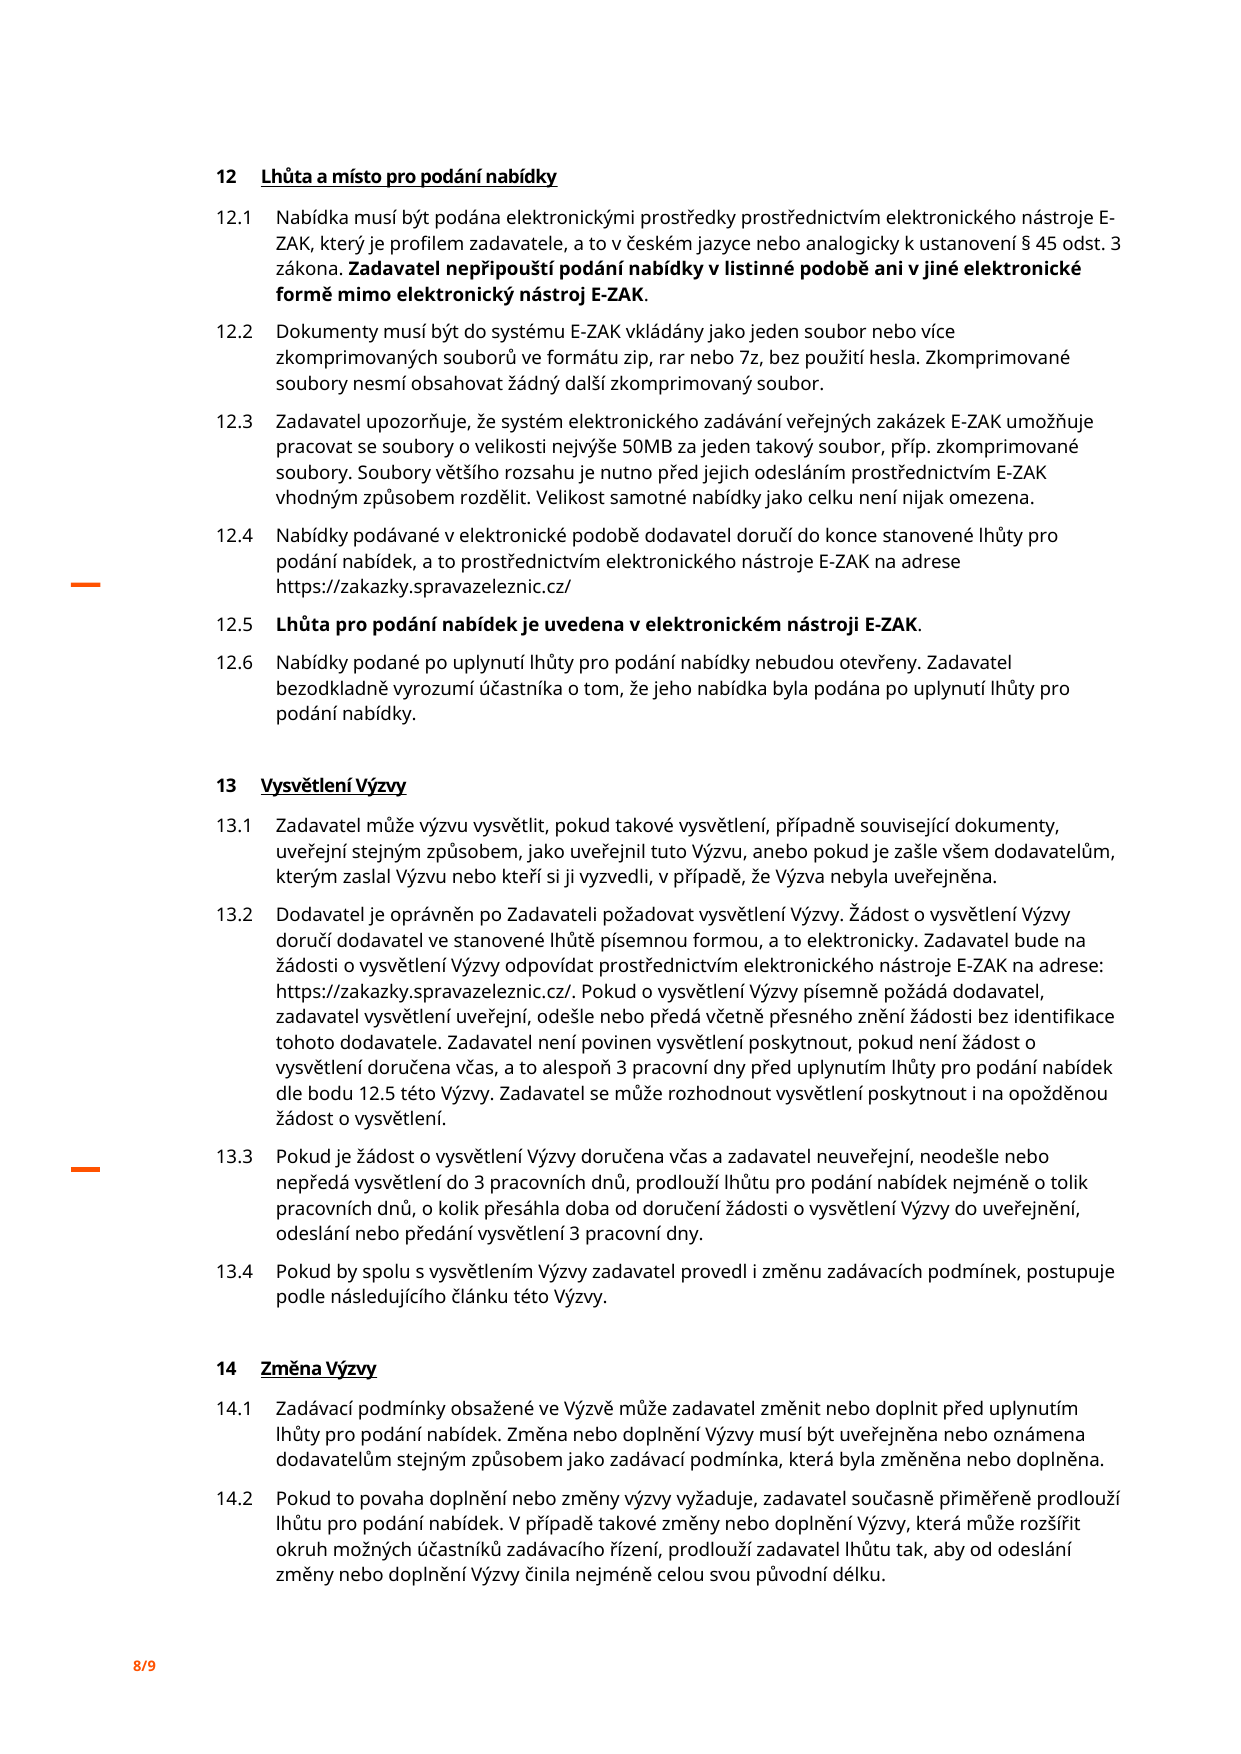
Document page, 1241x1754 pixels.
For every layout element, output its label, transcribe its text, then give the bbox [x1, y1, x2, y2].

subtitle Nabídka musí být podána elektronickými prostředky prostřednictvím elektronického nástroje E-ZAK, který je profilem zadavatele, a to v českém jazyce nebo analogicky k ustanovení § 45 odst. 3 zákona. Zadavatel nepřipouští podání nabídky v listinné podobě ani v jiné elektronické formě mimo elektronický nástroj E-ZAK. [216, 204, 1122, 306]
subtitle Lhůta a místo pro podání nabídky [216, 164, 1122, 189]
subtitle Vysvětlení Výzvy [216, 772, 1122, 797]
subtitle Pokud je žádost o vysvětlení Výzvy doručena včas a zadavatel neuveřejní, neodešle nebo nepředá vysvětlení do 3 pracovních dnů, prodlouží lhůtu pro podání nabídek nejméně o tolik pracovních dnů, o kolik přesáhla doba od doručení žádosti o vysvětlení Výzvy do uveřejnění, odeslání nebo předání vysvětlení 3 pracovní dny. [216, 1144, 1122, 1246]
subtitle Nabídky podávané v elektronické podobě dodavatel doručí do konce stanovené lhůty pro podání nabídek, a to prostřednictvím elektronického nástroje E-ZAK na adrese https://zakazky.spravazeleznic.cz/ [216, 522, 1122, 599]
subtitle Nabídky podané po uplynutí lhůty pro podání nabídky nebudou otevřeny. Zadavatel bezodkladně vyrozumí účastníka o tom, že jeho nabídka byla podána po uplynutí lhůty pro podání nabídky. [216, 649, 1122, 726]
subtitle Dokumenty musí být do systému E-ZAK vkládány jako jeden soubor nebo více zkomprimovaných souborů ve formátu zip, rar nebo 7z, bez použití hesla. Zkomprimované soubory nesmí obsahovat žádný další zkomprimovaný soubor. [216, 319, 1122, 395]
subtitle Pokud by spolu s vysvětlením Výzvy zadavatel provedl i změnu zadávacích podmínek, postupuje podle následujícího článku této Výzvy. [216, 1258, 1122, 1309]
subtitle Zadávací podmínky obsažené ve Výzvě může zadavatel změnit nebo doplnit před uplynutím lhůty pro podání nabídek. Změna nebo doplnění Výzvy musí být uveřejněna nebo oznámena dodavatelům stejným způsobem jako zadávací podmínka, která byla změněna nebo doplněna. [216, 1396, 1122, 1472]
subtitle Změna Výzvy [216, 1355, 1122, 1381]
subtitle Pokud to povaha doplnění nebo změny výzvy vyžaduje, zadavatel současně přiměřeně prodlouží lhůtu pro podání nabídek. V případě takové změny nebo doplnění Výzvy, která může rozšířit okruh možných účastníků zadávacího řízení, prodlouží zadavatel lhůtu tak, aby od odeslání změny nebo doplnění Výzvy činila nejméně celou svou původní délku. [216, 1485, 1122, 1587]
subtitle Zadavatel může výzvu vysvětlit, pokud takové vysvětlení, případně související dokumenty, uveřejní stejným způsobem, jako uveřejnil tuto Výzvu, anebo pokud je zašle všem dodavatelům, kterým zaslal Výzvu nebo kteří si ji vyzvedli, v případě, že Výzva nebyla uveřejněna. [216, 812, 1122, 889]
subtitle Lhůta pro podání nabídek je uvedena v elektronickém nástroji E-ZAK. [216, 612, 1122, 637]
subtitle Dodavatel je oprávněn po Zadavateli požadovat vysvětlení Výzvy. Žádost o vysvětlení Výzvy doručí dodavatel ve stanovené lhůtě písemnou formou, a to elektronicky. Zadavatel bude na žádosti o vysvětlení Výzvy odpovídat prostřednictvím elektronického nástroje E-ZAK na adrese: https://zakazky.spravazeleznic.cz/. Pokud o vysvětlení Výzvy písemně požádá dodavatel, zadavatel vysvětlení uveřejní, odešle nebo předá včetně přesného znění žádosti bez identifikace tohoto dodavatele. Zadavatel není povinen vysvětlení poskytnout, pokud není žádost o vysvětlení doručena včas, a to alespoň 3 pracovní dny před uplynutím lhůty pro podání nabídek dle bodu 12.5 této Výzvy. Zadavatel se může rozhodnout vysvětlení poskytnout i na opožděnou žádost o vysvětlení. [216, 902, 1122, 1131]
subtitle Zadavatel upozorňuje, že systém elektronického zadávání veřejných zakázek E-ZAK umožňuje pracovat se soubory o velikosti nejvýše 50MB za jeden takový soubor, příp. zkomprimované soubory. Soubory většího rozsahu je nutno před jejich odesláním prostřednictvím E-ZAK vhodným způsobem rozdělit. Velikost samotné nabídky jako celku není nijak omezena. [216, 408, 1122, 510]
